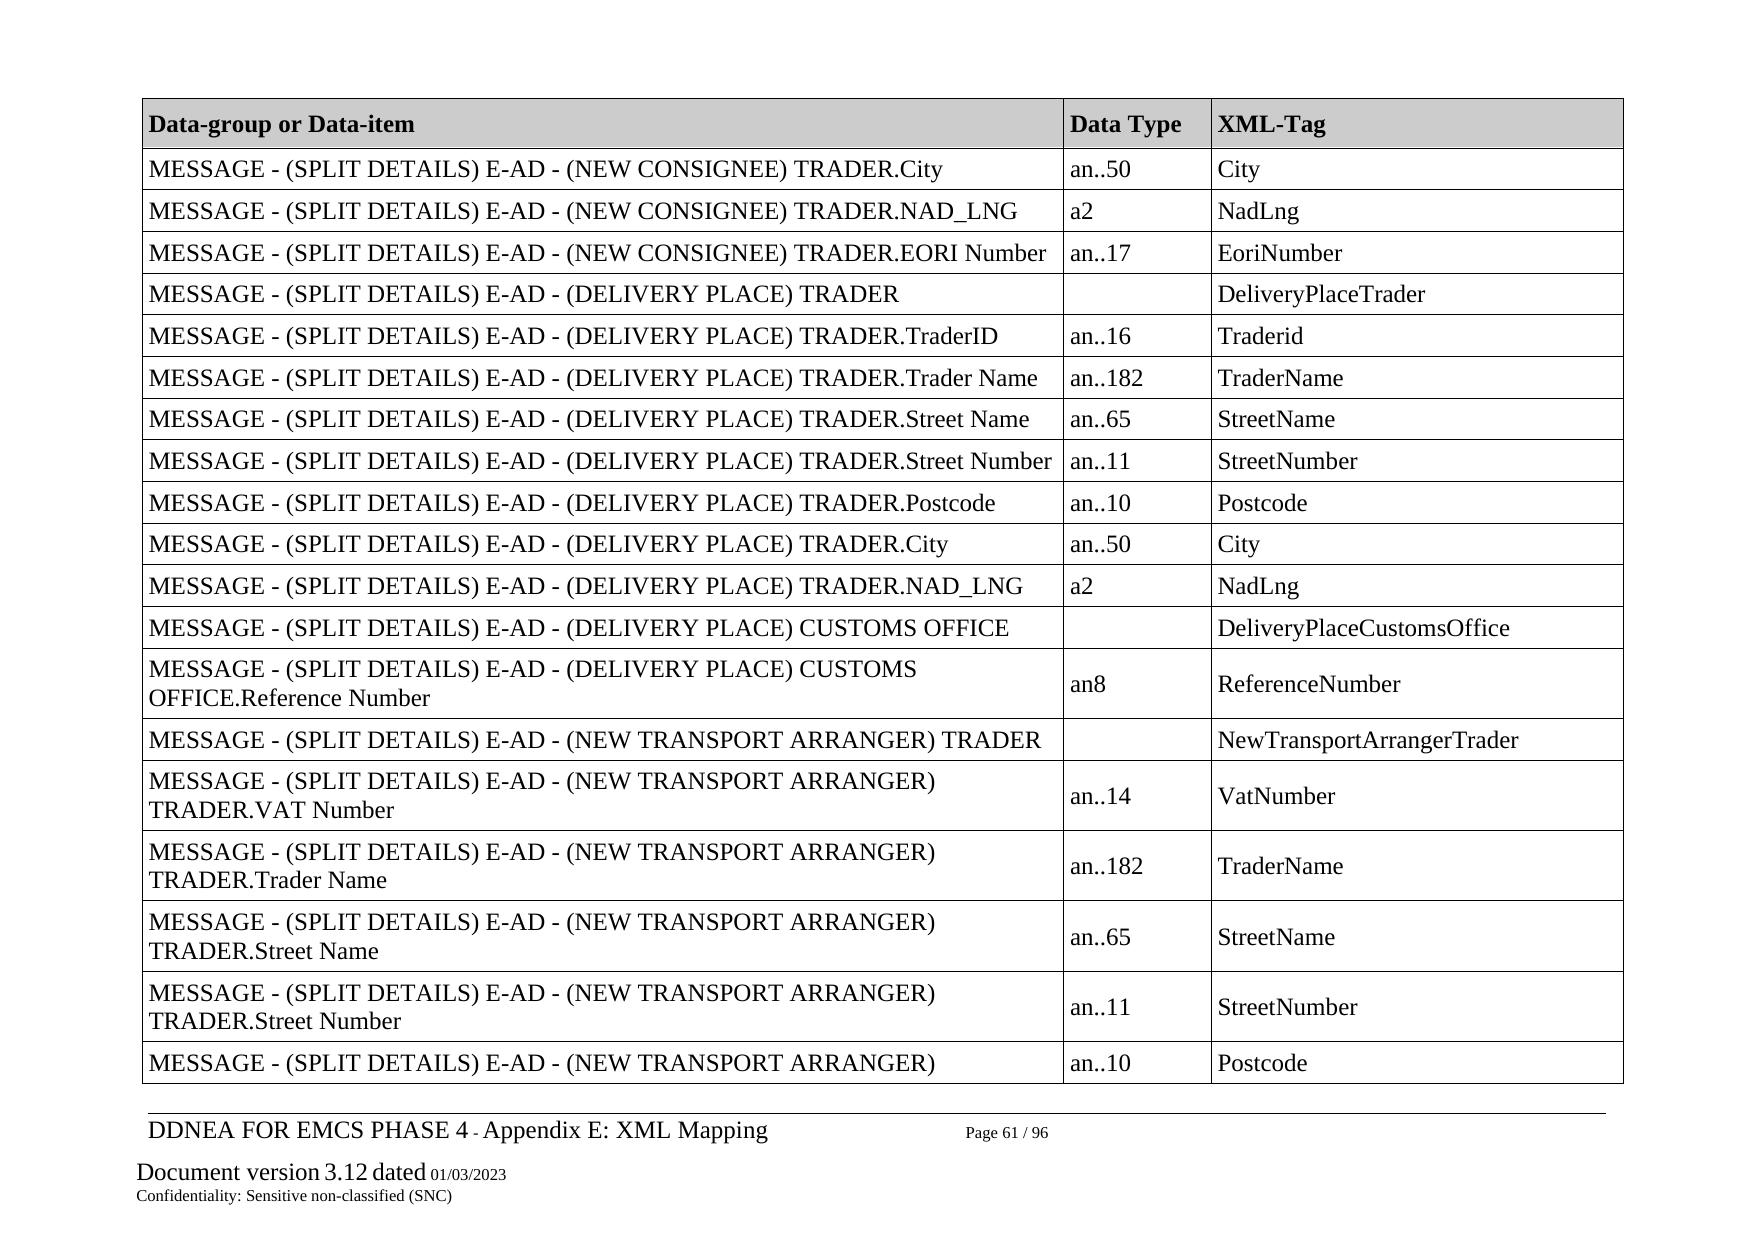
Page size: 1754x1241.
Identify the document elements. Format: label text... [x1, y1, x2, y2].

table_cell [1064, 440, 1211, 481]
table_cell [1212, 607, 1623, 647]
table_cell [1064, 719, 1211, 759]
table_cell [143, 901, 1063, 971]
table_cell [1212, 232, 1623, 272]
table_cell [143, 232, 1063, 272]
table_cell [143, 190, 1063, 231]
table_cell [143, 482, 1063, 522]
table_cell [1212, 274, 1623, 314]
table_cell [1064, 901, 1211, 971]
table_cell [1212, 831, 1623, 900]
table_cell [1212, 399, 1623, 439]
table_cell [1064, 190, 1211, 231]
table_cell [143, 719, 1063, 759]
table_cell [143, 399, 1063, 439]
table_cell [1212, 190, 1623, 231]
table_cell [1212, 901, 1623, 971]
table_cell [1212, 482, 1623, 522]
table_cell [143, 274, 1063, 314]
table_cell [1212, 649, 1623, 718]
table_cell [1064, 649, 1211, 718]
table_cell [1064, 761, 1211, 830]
table_header Data-group or Data-item [143, 99, 1063, 147]
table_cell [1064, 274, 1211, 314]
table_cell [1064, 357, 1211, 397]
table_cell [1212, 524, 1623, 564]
table_header XML-Tag [1212, 99, 1623, 147]
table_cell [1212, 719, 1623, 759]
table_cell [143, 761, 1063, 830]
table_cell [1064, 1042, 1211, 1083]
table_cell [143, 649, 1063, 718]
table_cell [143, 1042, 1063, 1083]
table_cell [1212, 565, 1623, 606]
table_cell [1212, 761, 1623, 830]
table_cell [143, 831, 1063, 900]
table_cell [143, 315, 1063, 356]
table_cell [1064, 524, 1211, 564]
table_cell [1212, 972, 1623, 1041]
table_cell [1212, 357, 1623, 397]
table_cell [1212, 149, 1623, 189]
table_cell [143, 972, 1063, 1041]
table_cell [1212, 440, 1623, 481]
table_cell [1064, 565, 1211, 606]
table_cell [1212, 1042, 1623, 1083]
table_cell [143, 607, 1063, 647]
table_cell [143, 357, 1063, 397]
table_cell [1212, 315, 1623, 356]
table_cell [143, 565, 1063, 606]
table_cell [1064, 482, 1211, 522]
table_header Data Type [1064, 99, 1211, 147]
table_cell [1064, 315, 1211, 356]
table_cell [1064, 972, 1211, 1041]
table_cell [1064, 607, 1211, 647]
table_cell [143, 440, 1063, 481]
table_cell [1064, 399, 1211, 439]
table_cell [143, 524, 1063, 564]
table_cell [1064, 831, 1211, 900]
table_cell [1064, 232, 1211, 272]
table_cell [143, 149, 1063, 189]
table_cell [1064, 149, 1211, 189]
